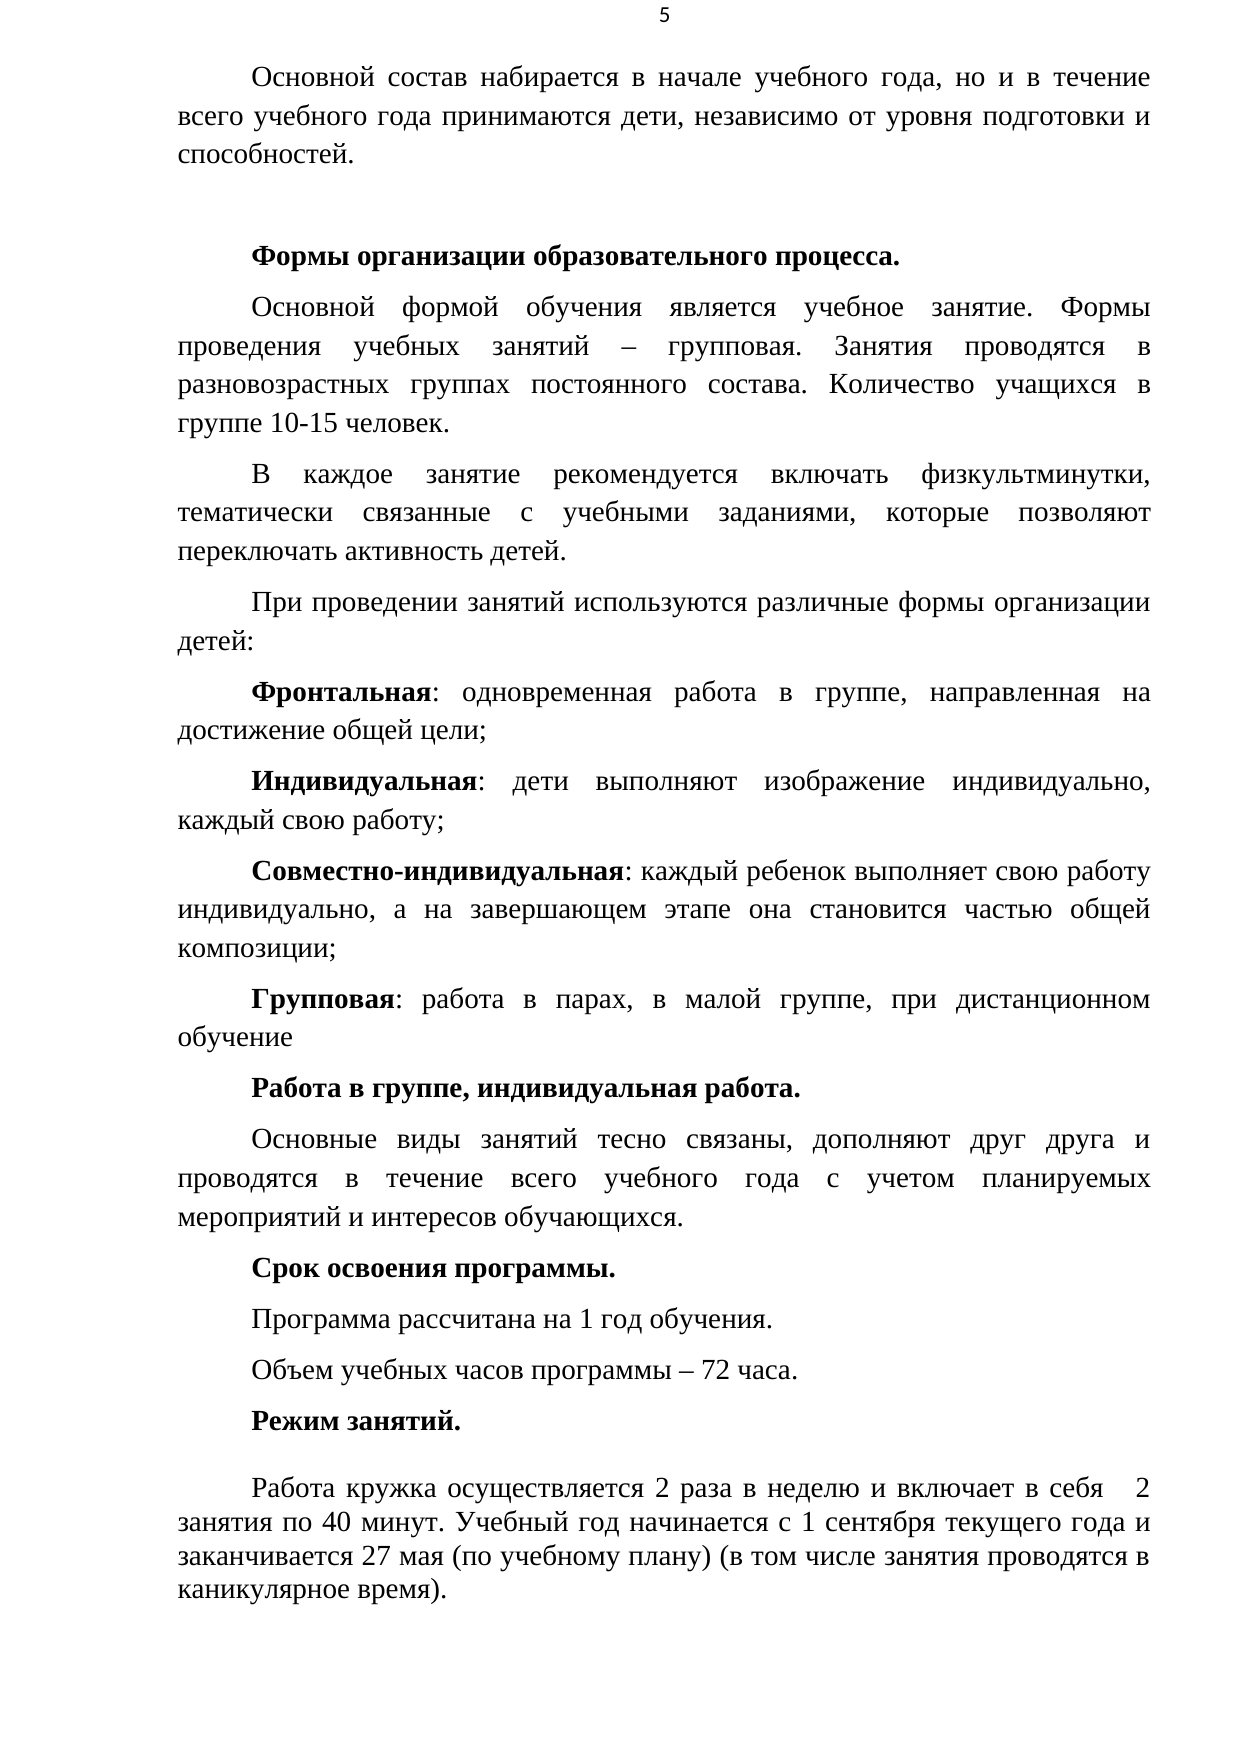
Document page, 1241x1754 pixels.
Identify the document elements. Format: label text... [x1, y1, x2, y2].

text Режим занятий. [177, 1403, 1152, 1436]
text Индивидуальная: дети выполняют изображение индивидуально, каждый свою работу; [177, 763, 1152, 835]
text Программа рассчитана на 1 год обучения. [177, 1301, 1152, 1334]
text При проведении занятий используются различные формы организации детей: [177, 584, 1152, 656]
text Работа в группе, индивидуальная работа. [177, 1071, 1152, 1104]
text Работа кружка осуществляется 2 раза в неделю и включает в себя 2 занятия по 40 минут. Учебный год начинается с 1 сентября текущего года и заканчивается 27 мая (по учебному плану) (в том числе занятия проводятся в каникулярное время). [177, 1471, 1152, 1605]
text Срок освоения программы. [177, 1250, 1152, 1283]
text Фронтальная: одновременная работа в группе, направленная на достижение общей цели; [177, 674, 1152, 746]
text Основной формой обучения является учебное занятие. Формы проведения учебных занятий – групповая. Занятия проводятся в разновозрастных группах постоянного состава. Количество учащихся в группе 10-15 человек. [177, 289, 1152, 438]
text Совместно-индивидуальная: каждый ребенок выполняет свою работу индивидуально, а на завершающем этапе она становится частью общей композиции; [177, 853, 1152, 963]
text Основной состав набирается в начале учебного года, но и в течение всего учебного года принимаются дети, независимо от уровня подготовки и способностей. [177, 59, 1152, 170]
text Основные виды занятий тесно связаны, дополняют друг друга и проводятся в течение всего учебного года с учетом планируемых мероприятий и интересов обучающихся. [177, 1122, 1152, 1232]
text Формы организации образовательного процесса. [177, 238, 1152, 272]
text Групповая: работа в парах, в малой группе, при дистанционном обучение [177, 981, 1152, 1053]
text Объем учебных часов программы – 72 часа. [177, 1352, 1152, 1385]
text В каждое занятие рекомендуется включать физкультминутки, тематически связанные с учебными заданиями, которые позволяют переключать активность детей. [177, 456, 1152, 567]
